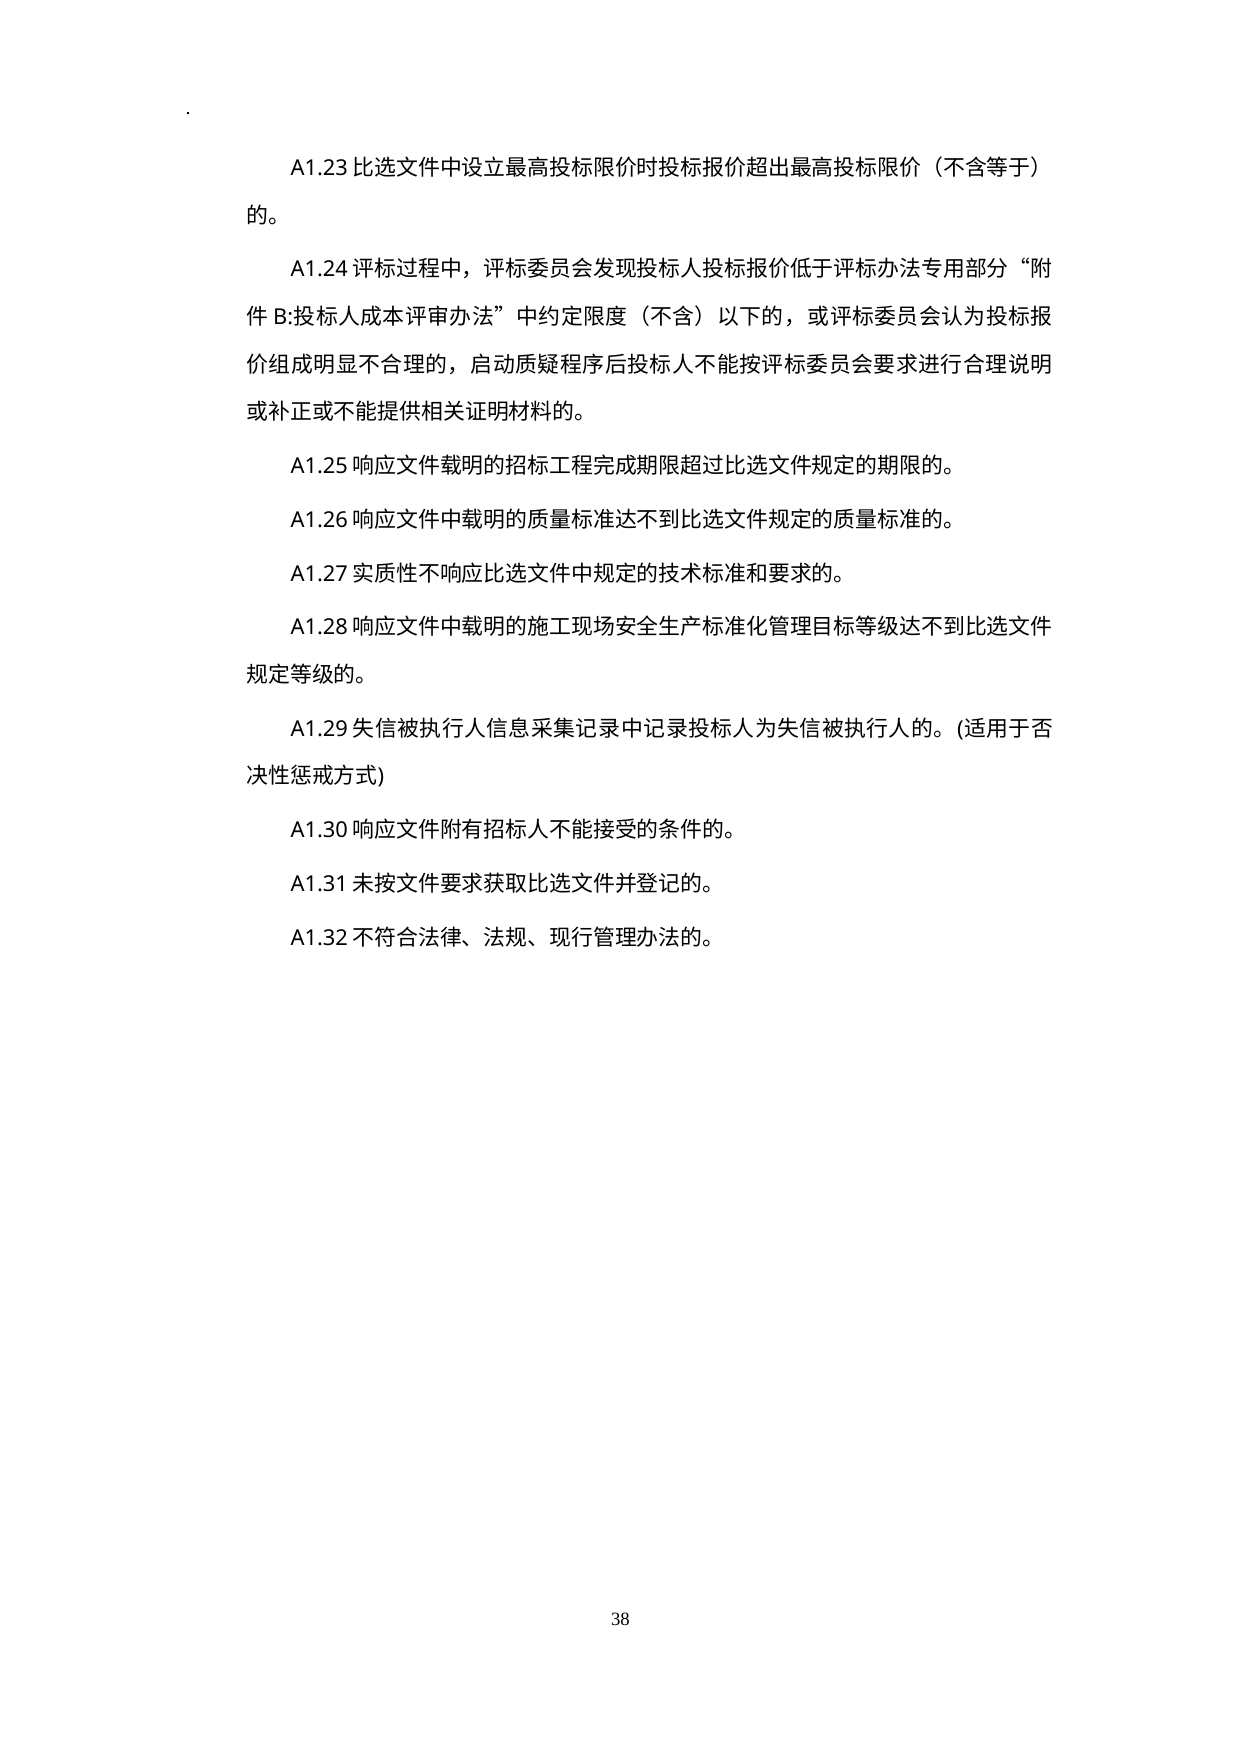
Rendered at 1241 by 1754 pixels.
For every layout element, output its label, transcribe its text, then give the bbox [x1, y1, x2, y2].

text A1.28响应文件中载明的施工现场安全生产标准化管理目标等级达不到比选文件规定等级的。 [246, 609, 1053, 689]
text A1.27实质性不响应比选文件中规定的技术标准和要求的。 [246, 556, 1053, 587]
text A1.24评标过程中，评标委员会发现投标人投标报价低于评标办法专用部分“附件B:投标人成本评审办法”中约定限度（不含）以下的，或评标委员会认为投标报价组成明显不合理的，启动质疑程序后投标人不能按评标委员会要求进行合理说明或补正或不能提供相关证明材料的。 [246, 251, 1053, 426]
text A1.30响应文件附有招标人不能接受的条件的。 [246, 812, 1053, 844]
text A1.31未按文件要求获取比选文件并登记的。 [246, 866, 1053, 898]
text A1.26响应文件中载明的质量标准达不到比选文件规定的质量标准的。 [246, 502, 1053, 533]
text A1.32不符合法律、法规、现行管理办法的。 [246, 920, 1053, 952]
text A1.23比选文件中设立最高投标限价时投标报价超出最高投标限价（不含等于）的。 [246, 150, 1053, 229]
text A1.29失信被执行人信息采集记录中记录投标人为失信被执行人的。(适用于否决性惩戒方式) [246, 711, 1053, 790]
text A1.25响应文件载明的招标工程完成期限超过比选文件规定的期限的。 [246, 448, 1053, 479]
